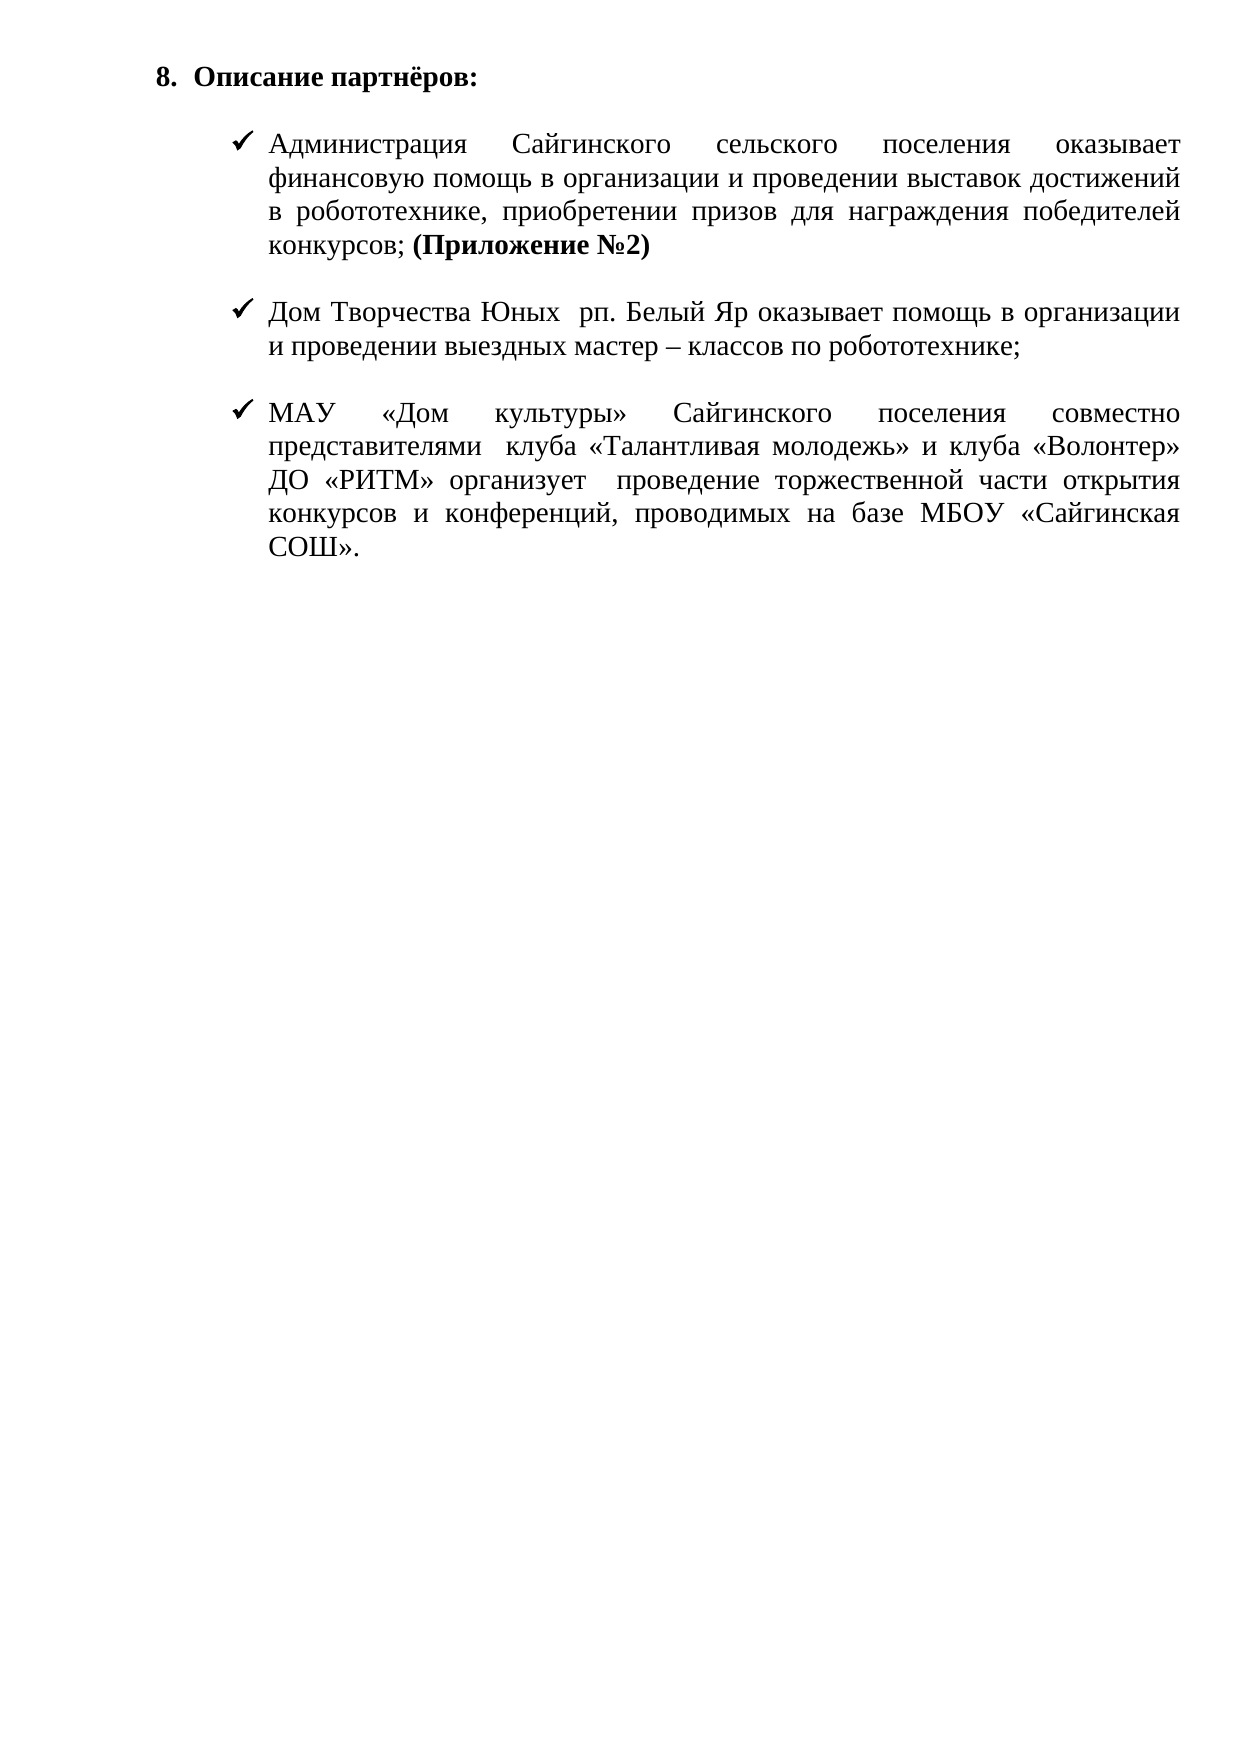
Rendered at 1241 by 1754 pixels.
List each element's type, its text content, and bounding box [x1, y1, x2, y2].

list МАУ «Дом культуры» Сайгинского поселения совместно представителями клуба «Талантливая молодежь» и клуба «Волонтер» ДО «РИТМ» организует проведение торжественной части открытия конкурсов и конференций, проводимых на базе МБОУ «Сайгинская СОШ». [231, 395, 1181, 562]
list Дом Творчества Юных рп. Белый Яр оказывает помощь в организации и проведении выездных мастер – классов по робототехнике; [231, 294, 1181, 361]
list Администрация Сайгинского сельского поселения оказывает финансовую помощь в организации и проведении выставок достижений в робототехнике, приобретении призов для награждения победителей конкурсов; (Приложение №2) [231, 126, 1181, 260]
list Описание партнёров: [156, 59, 1181, 93]
